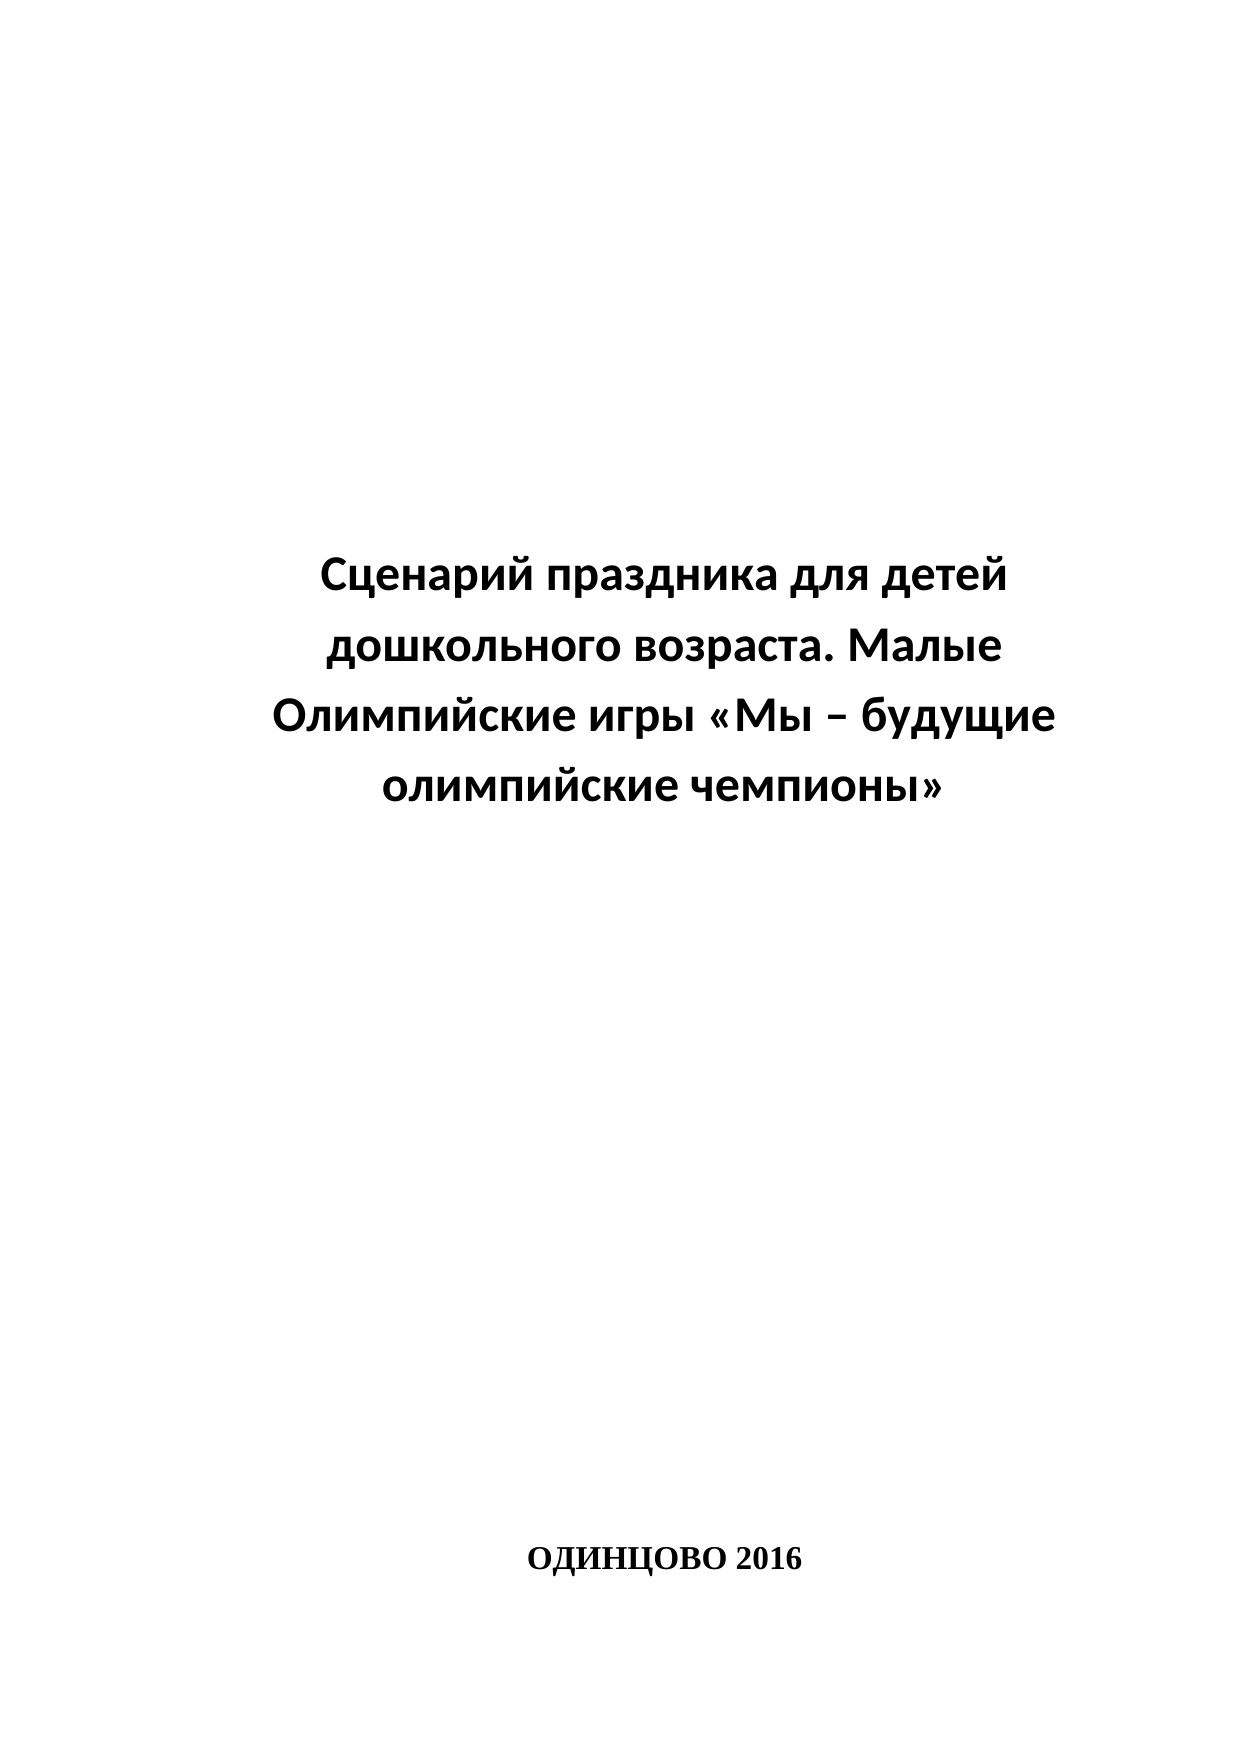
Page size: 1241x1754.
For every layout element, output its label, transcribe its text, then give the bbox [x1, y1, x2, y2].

text Сценарий праздника для детей дошкольного возраста. Малые Олимпийские игры «Мы – будущие олимпийские чемпионы» [177, 542, 1152, 814]
text ОДИНЦОВО 2016 [177, 1538, 1152, 1577]
